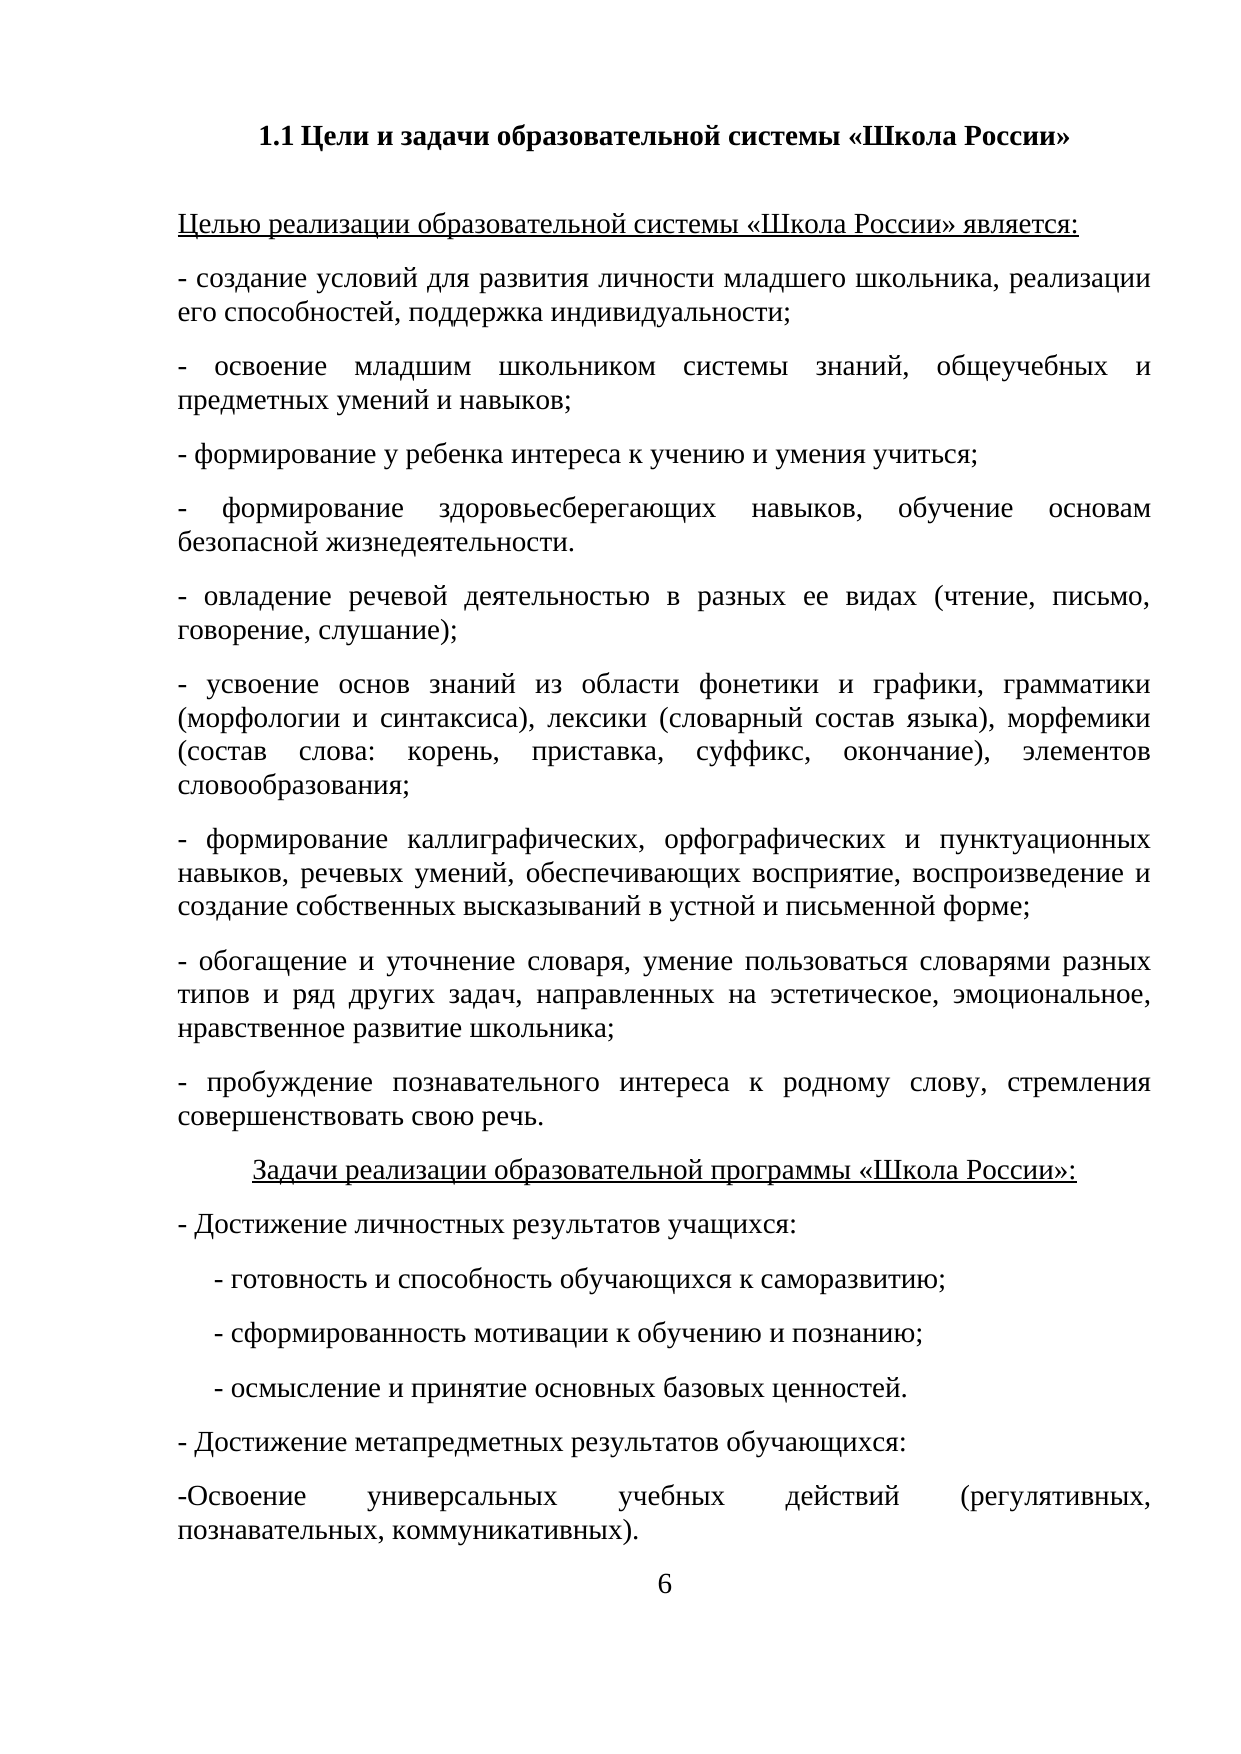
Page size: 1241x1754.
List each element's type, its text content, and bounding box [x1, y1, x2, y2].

text - формирование здоровьесберегающих навыков, обучение основам безопасной жизнедеятельности. [177, 491, 1152, 558]
text - усвоение основ знаний из области фонетики и графики, грамматики (морфологии и синтаксиса), лексики (словарный состав языка), морфемики (состав слова: корень, приставка, суффикс, окончание), элементов словообразования; [177, 666, 1152, 801]
text - формирование каллиграфических, орфографических и пунктуационных навыков, речевых умений, обеспечивающих восприятие, воспроизведение и создание собственных высказываний в устной и письменной форме; [177, 821, 1152, 922]
text - Достижение личностных результатов учащихся: [177, 1207, 1152, 1240]
text - овладение речевой деятельностью в разных ее видах (чтение, письмо, говорение, слушание); [177, 578, 1152, 646]
text - Достижение метапредметных результатов обучающихся: [177, 1424, 1152, 1458]
text -Освоение универсальных учебных действий (регулятивных, познавательных, коммуникативных). [177, 1478, 1152, 1546]
text - обогащение и уточнение словаря, умение пользоваться словарями разных типов и ряд других задач, направленных на эстетическое, эмоциональное, нравственное развитие школьника; [177, 943, 1152, 1043]
text - освоение младшим школьником системы знаний, общеучебных и предметных умений и навыков; [177, 348, 1152, 415]
text - осмысление и принятие основных базовых ценностей. [177, 1370, 1152, 1403]
text - пробуждение познавательного интереса к родному слову, стремления совершенствовать свою речь. [177, 1064, 1152, 1131]
text Задачи реализации образовательной программы «Школа России»: [177, 1152, 1152, 1186]
text Целью реализации образовательной системы «Школа России» является: [177, 206, 1152, 239]
text - готовность и способность обучающихся к саморазвитию; [177, 1261, 1152, 1294]
text - сформированность мотивации к обучению и познанию; [177, 1315, 1152, 1349]
text - формирование у ребенка интереса к учению и умения учиться; [177, 436, 1152, 470]
text 6 [177, 1566, 1152, 1600]
text - создание условий для развития личности младшего школьника, реализации его способностей, поддержка индивидуальности; [177, 260, 1152, 327]
list Цели и задачи образовательной системы «Школа России» [177, 118, 1152, 152]
